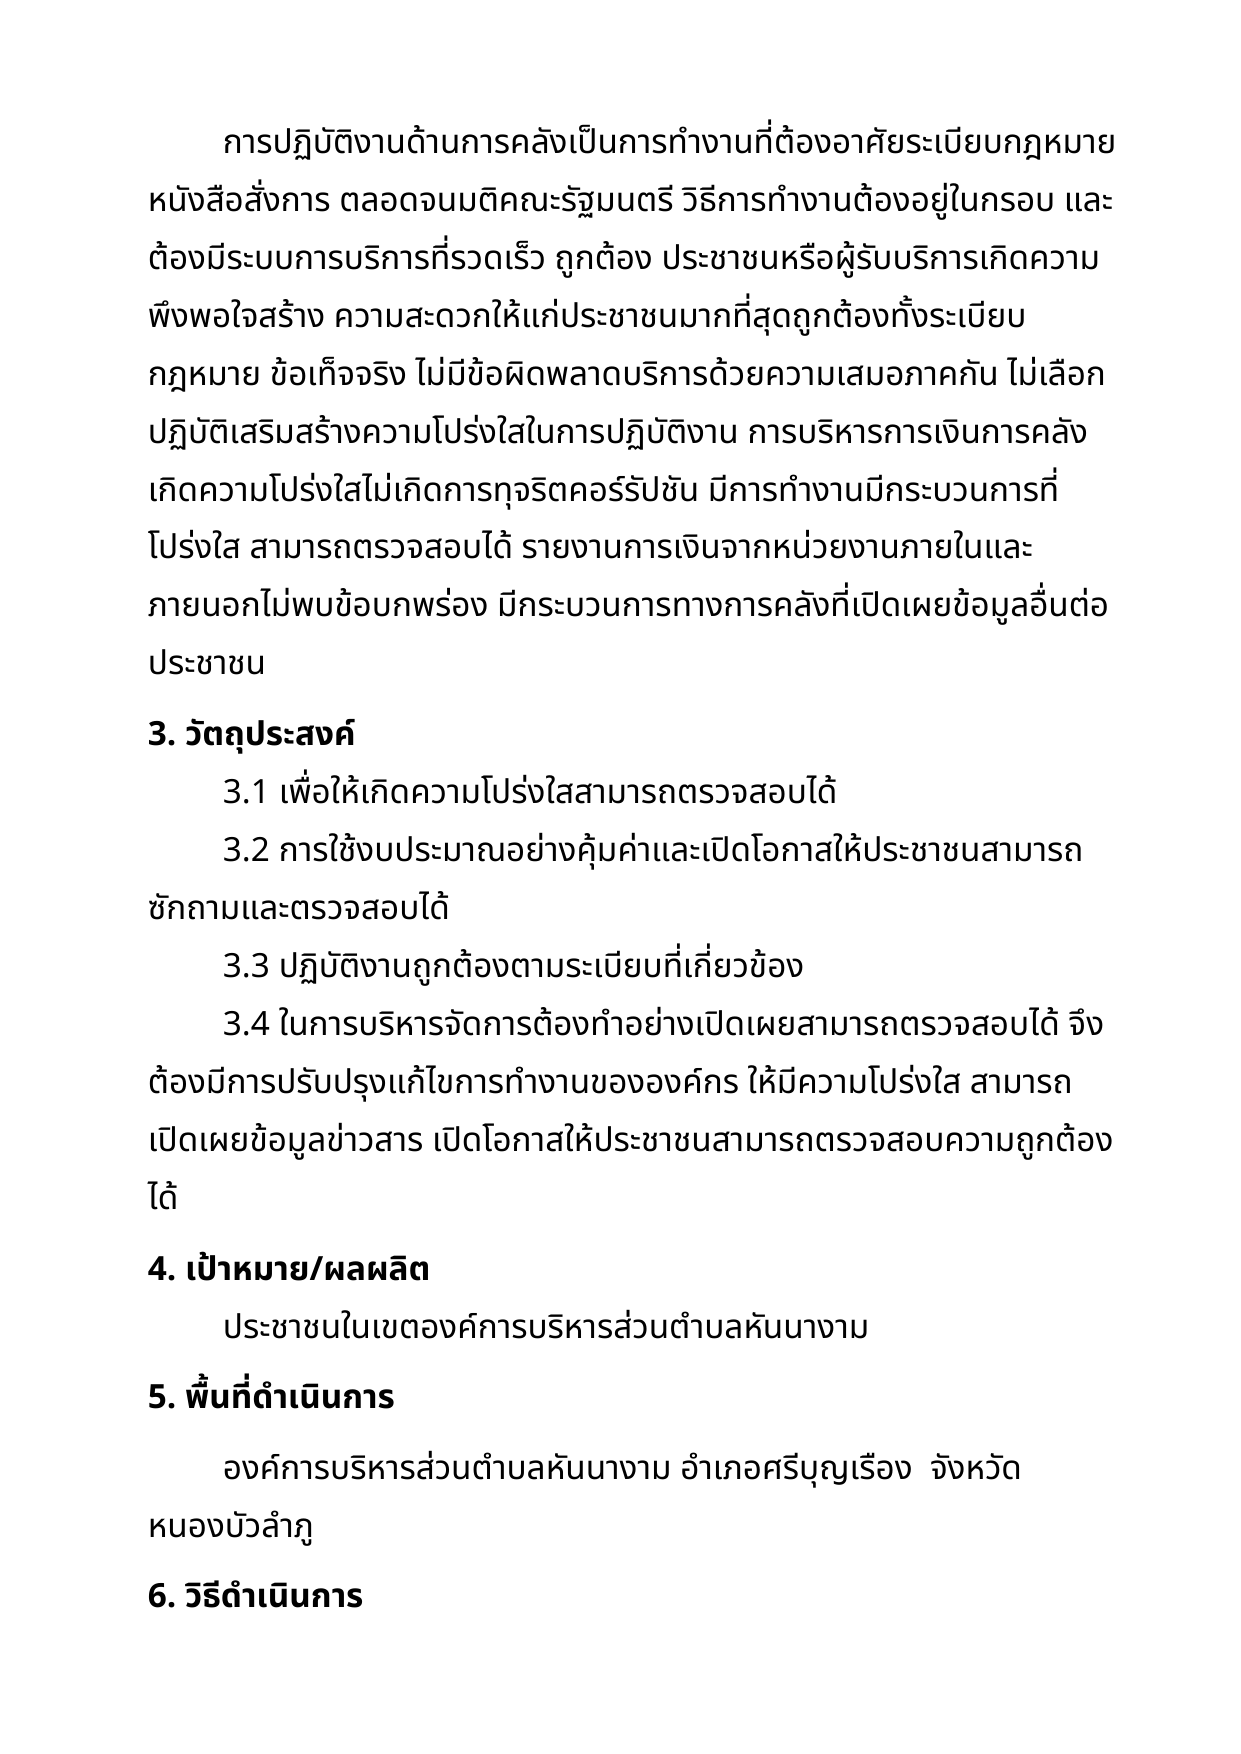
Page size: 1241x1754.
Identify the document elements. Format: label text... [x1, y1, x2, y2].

text 3.2 การใช้งบประมาณอย่างคุ้มค่าและเปิดโอกาสให้ประชาชนสามารถซักถามและตรวจสอบได้ [148, 826, 1122, 934]
text องค์การบริหารส่วนตําบลหันนางาม อําเภอศรีบุญเรือง จังหวัดหนองบัวลำภู [148, 1444, 1122, 1552]
text 3.1 เพื่อให้เกิดความโปร่งใสสามารถตรวจสอบได้ [148, 768, 1122, 818]
text ประชาชนในเขตองค์การบริหารส่วนตําบลหันนางาม [148, 1303, 1122, 1353]
text 3.4 ในการบริหารจัดการต้องทําอย่างเปิดเผยสามารถตรวจสอบได้ จึงต้องมีการปรับปรุงแก้ไขการทํางานขององค์กร ให้มีความโปร่งใส สามารถเปิดเผยข้อมูลข่าวสาร เปิดโอกาสให้ประชาชนสามารถตรวจสอบความถูกต้องได้ [148, 1000, 1122, 1224]
text 4. เป้าหมาย/ผลผลิต [148, 1244, 1122, 1295]
text 6. วิธีดําเนินการ [148, 1572, 1122, 1623]
text 5. พื้นที่ดําเนินการ [148, 1373, 1122, 1424]
text การปฏิบัติงานด้านการคลังเป็นการทํางานที่ต้องอาศัยระเบียบกฎหมาย หนังสือสั่งการ ตลอดจนมติคณะรัฐมนตรี วิธีการทํางานต้องอยู่ในกรอบ และต้องมีระบบการบริการที่รวดเร็ว ถูกต้อง ประชาชนหรือผู้รับบริการเกิดความพึงพอใจสร้าง ความสะดวกให้แก่ประชาชนมากที่สุดถูกต้องทั้งระเบียบกฎหมาย ข้อเท็จจริง ไม่มีข้อผิดพลาดบริการด้วยความเสมอภาคกัน ไม่เลือกปฏิบัติเสริมสร้างความโปร่งใสในการปฏิบัติงาน การบริหารการเงินการคลังเกิดความโปร่งใสไม่เกิดการทุจริตคอร์รัปชัน มีการทํางานมีกระบวนการที่โปร่งใส สามารถตรวจสอบได้ รายงานการเงินจากหน่วยงานภายในและภายนอกไม่พบข้อบกพร่อง มีกระบวนการทางการคลังที่เปิดเผยข้อมูลอื่นต่อประชาชน [148, 118, 1122, 690]
text 3.3 ปฏิบัติงานถูกต้องตามระเบียบที่เกี่ยวข้อง [148, 942, 1122, 993]
text 3. วัตถุประสงค์ [148, 710, 1122, 760]
